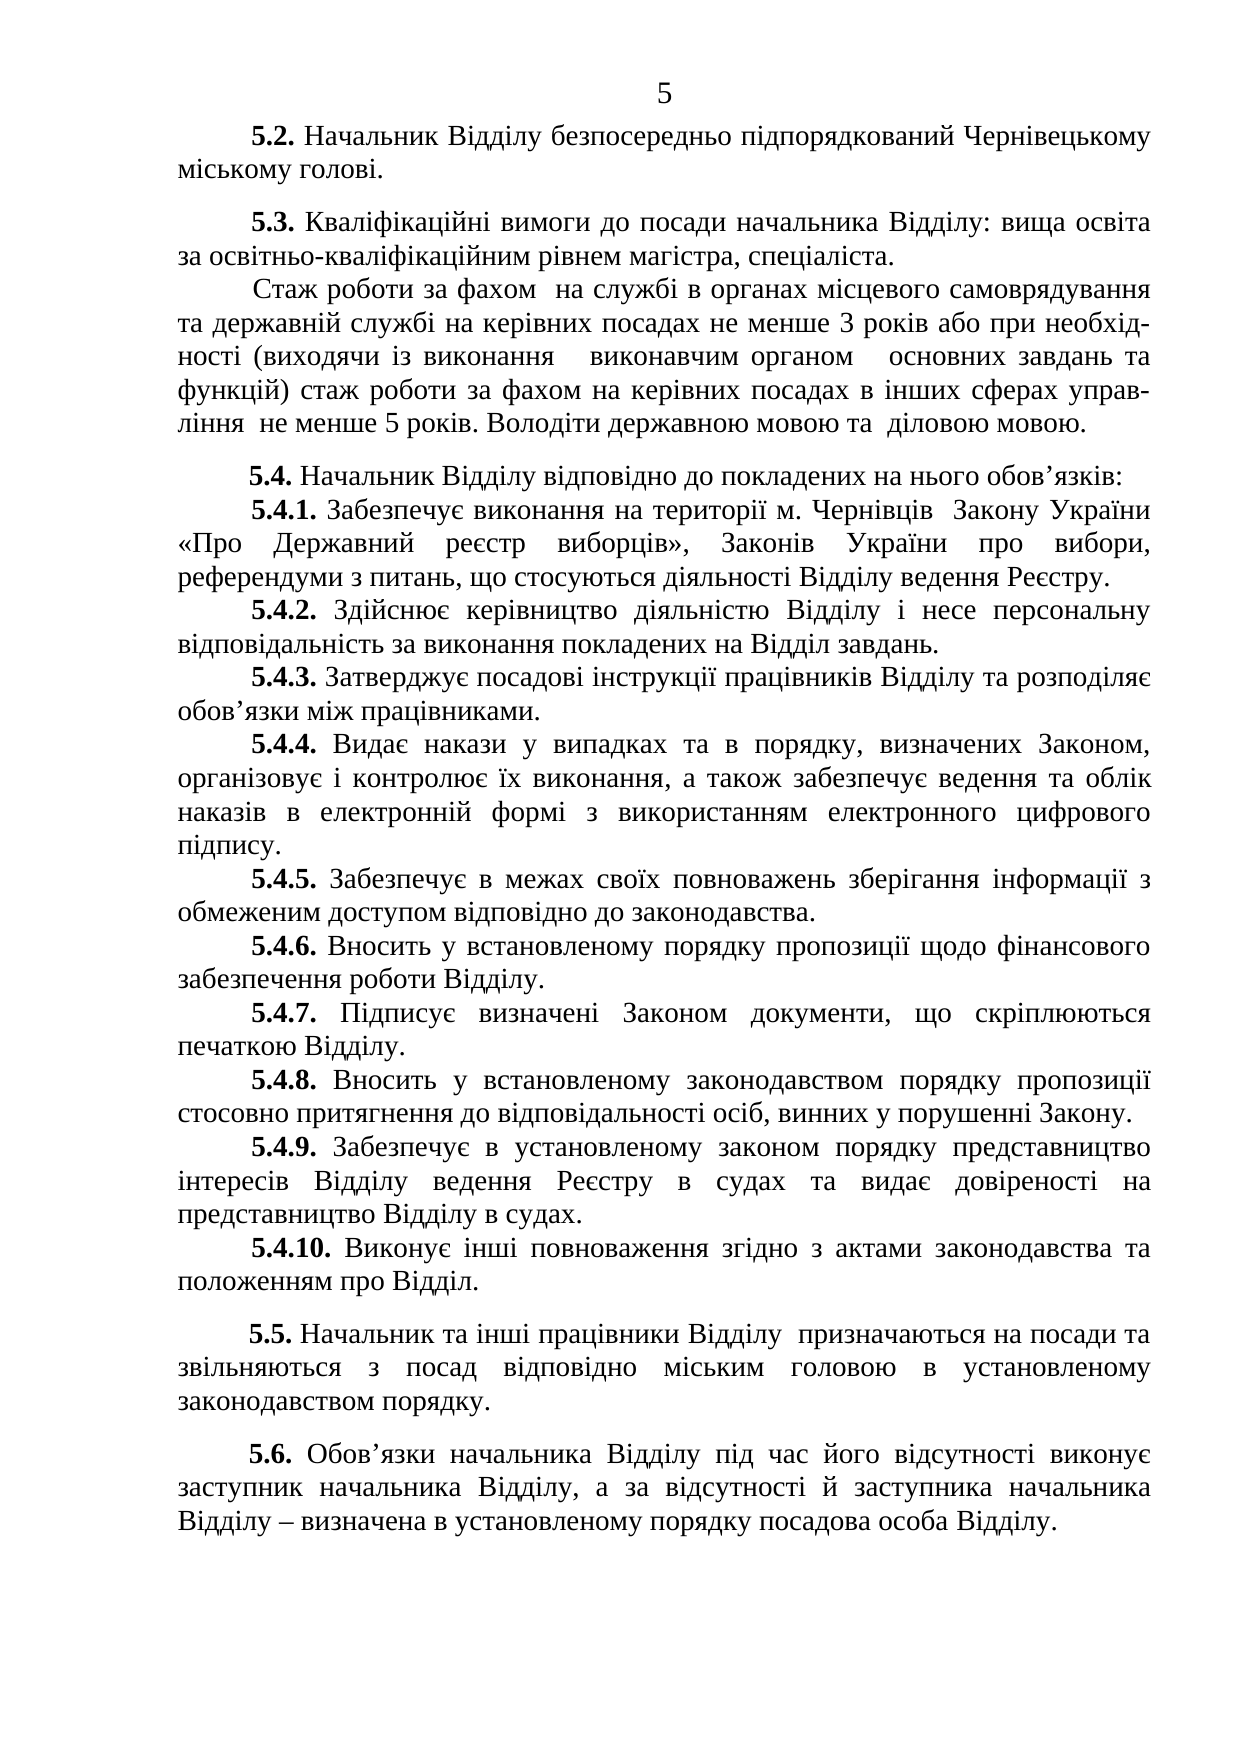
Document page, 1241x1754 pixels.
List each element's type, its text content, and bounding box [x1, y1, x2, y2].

text 5.4.4. Видає накази у випадках та в порядку, визначених Законом, організовує і контролює їх виконання, а також забезпечує ведення та облік наказів в електронній формі з використанням електронного цифрового підпису. [177, 727, 1152, 861]
text 5.5. Начальник та інші працівники Відділу призначаються на посади та звільняються з посад відповідно міським головою в установленому законодавством порядку. [177, 1316, 1152, 1417]
text 5.4.9. Забезпечує в установленому законом порядку представництво інтересів Відділу ведення Реєстру в судах та видає довіреності на представництво Відділу в судах. [177, 1129, 1152, 1230]
text 5.4.5. Забезпечує в межах своїх повноважень зберігання інформації з обмеженим доступом відповідно до законодавства. [177, 861, 1152, 928]
text 5.4.10. Виконує інші повноваження згідно з актами законодавства та положенням про Відділ. [177, 1230, 1152, 1297]
text 5.4. Начальник Відділу відповідно до покладених на нього обов’язків: [177, 458, 1152, 492]
text 5.4.7. Підписує визначені Законом документи, що скріплюються печаткою Відділу. [177, 995, 1152, 1062]
text 5.6. Обов’язки начальника Відділу під час його відсутності виконує заступник начальника Відділу, а за відсутності й заступника начальника Відділу – визначена в установленому порядку посадова особа Відділу. [177, 1436, 1152, 1536]
text Стаж роботи за фахом на службі в органах місцевого самоврядування та державній службі на керівних посадах не менше 3 років або при необхід-ності (виходячи із виконання виконавчим органом основних завдань та функцій) стаж роботи за фахом на керівних посадах в інших сферах управ-ління не менше 5 років. Володіти державною мовою та діловою мовою. [177, 271, 1152, 439]
text 5.4.6. Вносить у встановленому порядку пропозиції щодо фінансового забезпечення роботи Відділу. [177, 928, 1152, 995]
text 5.3. Кваліфікаційні вимоги до посади начальника Відділу: вища освіта за освітньо-кваліфікаційним рівнем магістра, спеціаліста. [177, 204, 1152, 271]
text 5.4.8. Вносить у встановленому законодавством порядку пропозиції стосовно притягнення до відповідальності осіб, винних у порушенні Закону. [177, 1062, 1152, 1129]
text 5.4.2. Здійснює керівництво діяльністю Відділу і несе персональну відповідальність за виконання покладених на Відділ завдань. [177, 592, 1152, 659]
text 5.4.3. Затверджує посадові інструкції працівників Відділу та розподіляє обов’язки між працівниками. [177, 659, 1152, 727]
text 5.2. Начальник Відділу безпосередньо підпорядкований Чернівецькому міському голові. [177, 118, 1152, 185]
text 5.4.1. Забезпечує виконання на території м. Чернівців Закону України «Про Державний реєстр виборців», Законів України про вибори, референдуми з питань, що стосуються діяльності Відділу ведення Реєстру. [177, 492, 1152, 592]
